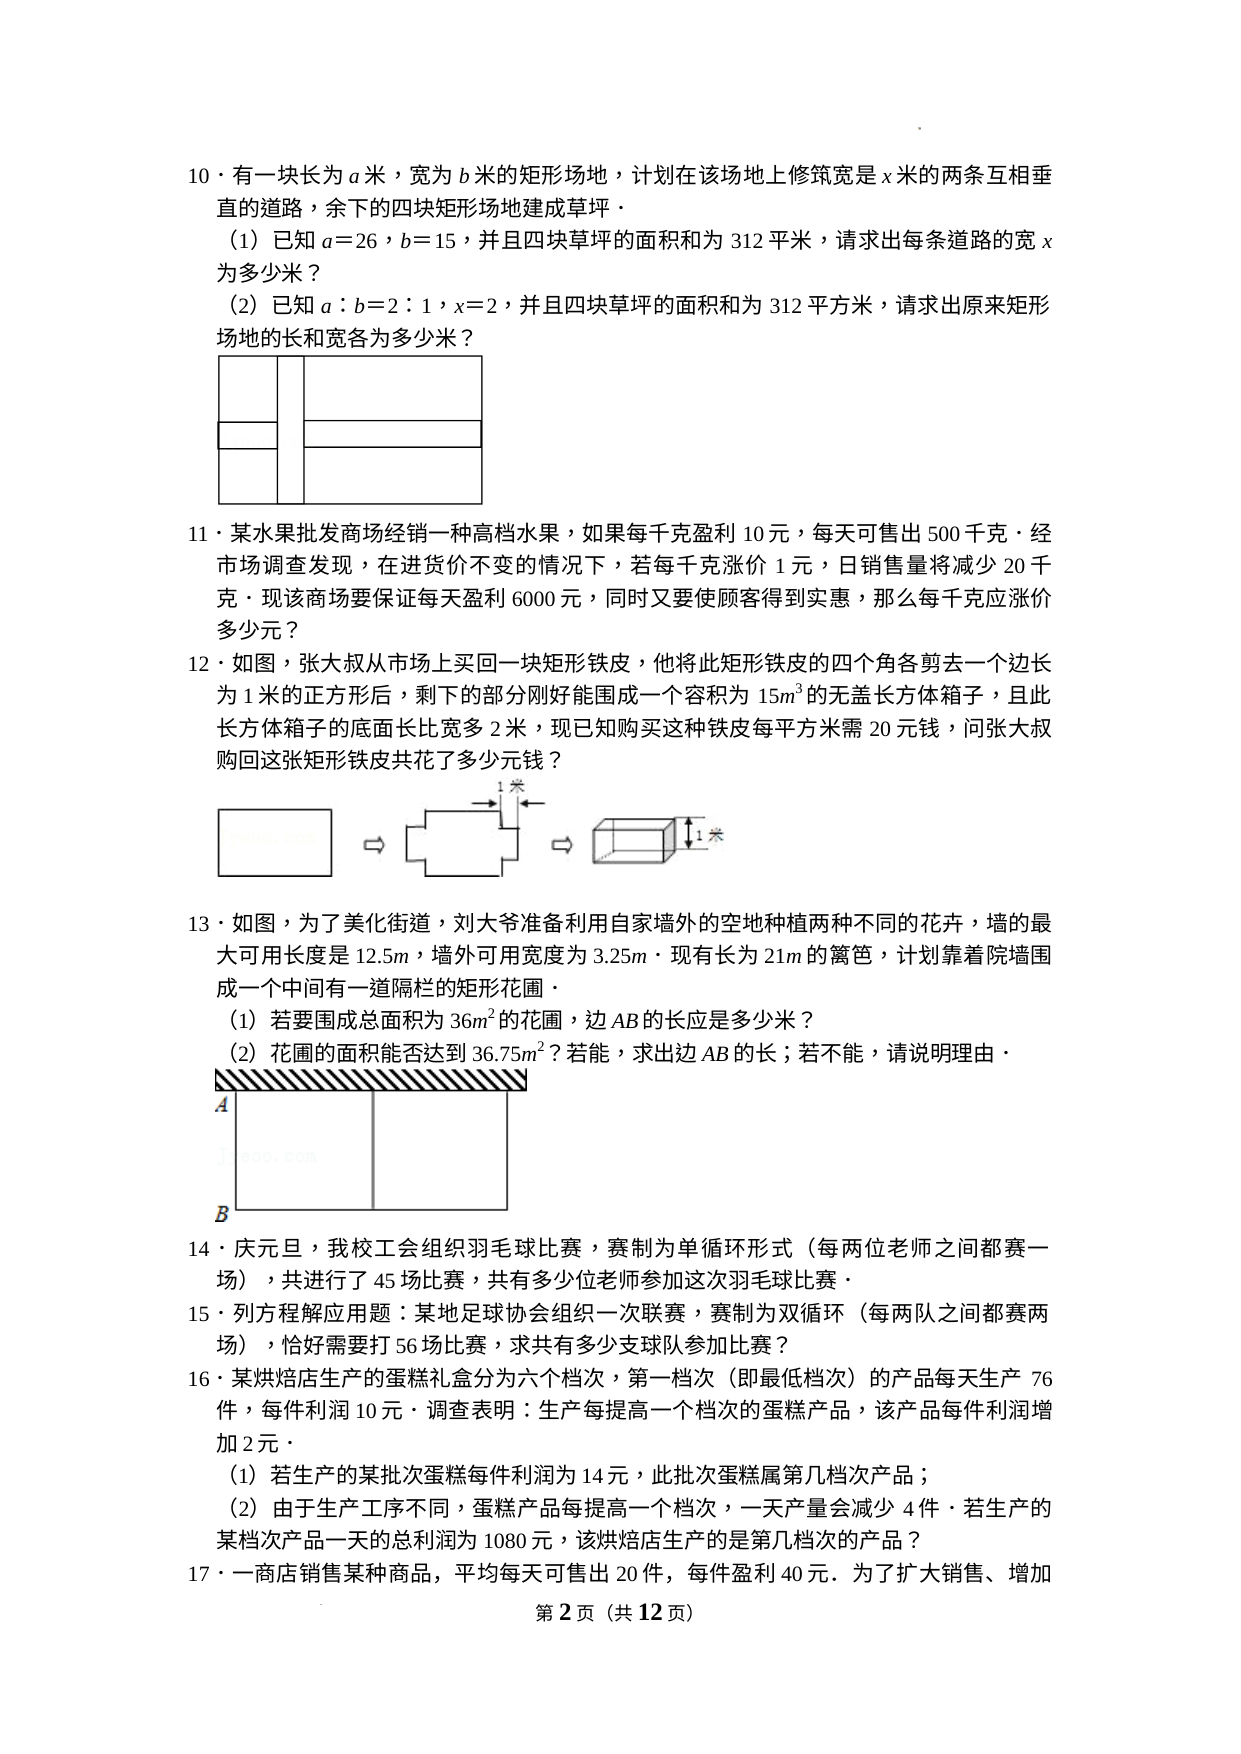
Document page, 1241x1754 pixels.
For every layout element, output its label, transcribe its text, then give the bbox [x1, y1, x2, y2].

text （1）若要围成总面积为36m2的花圃，边AB的长应是多少米？ [216, 1004, 1053, 1036]
picture [215, 776, 724, 877]
picture [215, 1068, 527, 1222]
text （2）已知a：b＝2：1，x＝2，并且四块草坪的面积和为312平方米，请求出原来矩形场地的长和宽各为多少米？ [216, 289, 1053, 354]
text 11．某水果批发商场经销一种高档水果，如果每千克盈利10元，每天可售出500千克．经市场调查发现，在进货价不变的情况下，若每千克涨价1元，日销售量将减少20千克．现该商场要保证每天盈利6000元，同时又要使顾客得到实惠，那么每千克应涨价多少元？ [187, 516, 1053, 646]
text 13．如图，为了美化街道，刘大爷准备利用自家墙外的空地种植两种不同的花卉，墙的最大可用长度是12.5m，墙外可用宽度为3.25m．现有长为21m的篱笆，计划靠着院墙围成一个中间有一道隔栏的矩形花圃． [187, 906, 1053, 1004]
text 15．列方程解应用题：某地足球协会组织一次联赛，赛制为双循环（每两队之间都赛两场），恰好需要打56场比赛，求共有多少支球队参加比赛？ [187, 1296, 1053, 1361]
text 12．如图，张大叔从市场上买回一块矩形铁皮，他将此矩形铁皮的四个角各剪去一个边长为1米的正方形后，剩下的部分刚好能围成一个容积为15m3的无盖长方体箱子，且此长方体箱子的底面长比宽多2米，现已知购买这种铁皮每平方米需20元钱，问张大叔购回这张矩形铁皮共花了多少元钱？ [187, 646, 1053, 776]
text 10．有一块长为a米，宽为b米的矩形场地，计划在该场地上修筑宽是x米的两条互相垂直的道路，余下的四块矩形场地建成草坪． [187, 159, 1053, 224]
text （1）已知a＝26，b＝15，并且四块草坪的面积和为312平米，请求出每条道路的宽x为多少米？ [216, 224, 1053, 289]
text （2）花圃的面积能否达到36.75m2？若能，求出边AB的长；若不能，请说明理由． [216, 1036, 1053, 1069]
text 14．庆元旦，我校工会组织羽毛球比赛，赛制为单循环形式（每两位老师之间都赛一场），共进行了45场比赛，共有多少位老师参加这次羽毛球比赛． [187, 1231, 1053, 1296]
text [187, 1556, 1053, 1589]
text 16．某烘焙店生产的蛋糕礼盒分为六个档次，第一档次（即最低档次）的产品每天生产76件，每件利润10元．调查表明：生产每提高一个档次的蛋糕产品，该产品每件利润增加2元． （1）若生产的某批次蛋糕每件利润为14元，此批次蛋糕属第几档次产品； （2）由于生产工序不同，蛋糕产品每提高一个档次，一天产量会减少4件．若生产的某档次产品一天的总利润为1080元，该烘焙店生产的是第几档次的产品？ [187, 1361, 1053, 1556]
picture [215, 353, 484, 506]
